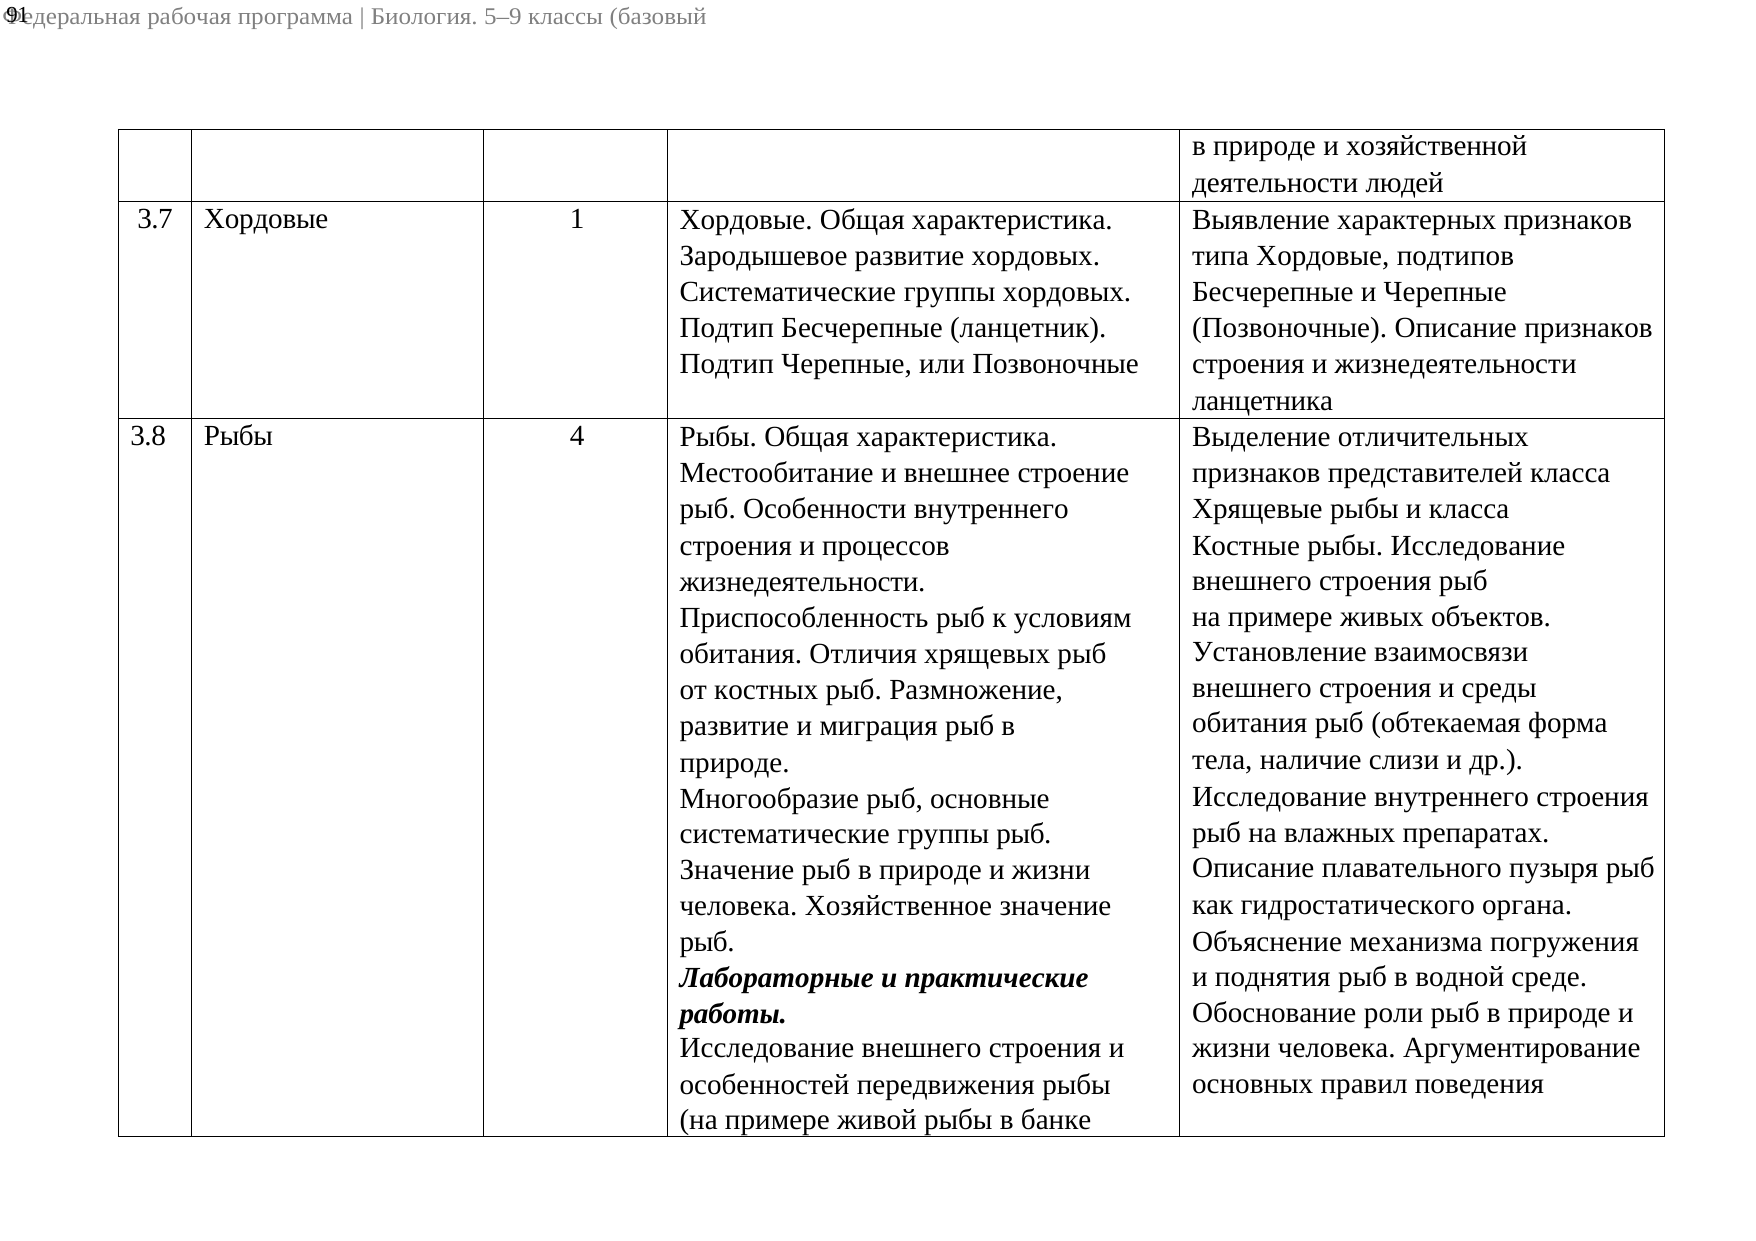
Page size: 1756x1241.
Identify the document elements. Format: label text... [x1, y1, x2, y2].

table_header в природе и хозяйственной деятельности людей [1180, 130, 1664, 201]
table_cell Рыбы. Общая характеристика. Местообитание и внешнее строение рыб. Особенности внутреннего строения и процессов жизнедеятельности. Приспособленность рыб к условиям обитания. Отличия хрящевых рыб от костных рыб. Размножение, развитие и миграция рыб в природе. Многообразие рыб, основные систематические группы рыб. Значение рыб в природе и жизни человека. Хозяйственное значение рыб. Лабораторные и практические работы. Исследование внешнего строения и особенностей передвижения рыбы (на примере живой рыбы в банке [668, 419, 1179, 1136]
table_cell Хордовые. Общая характеристика. Зародышевое развитие хордовых. Систематические группы хордовых. Подтип Бесчерепные (ланцетник). Подтип Черепные, или Позвоночные [668, 202, 1179, 418]
table_cell 4 [484, 419, 667, 1136]
table_cell Выделение отличительных признаков представителей класса Хрящевые рыбы и класса Костные рыбы. Исследование внешнего строения рыб на примере живых объектов. Установление взаимосвязи внешнего строения и среды обитания рыб (обтекаемая форма тела, наличие слизи и др.). Исследование внутреннего строения рыб на влажных препаратах. Описание плавательного пузыря рыб как гидростатического органа. Объяснение механизма погружения и поднятия рыб в водной среде. Обоснование роли рыб в природе и жизни человека. Аргументирование основных правил поведения [1180, 419, 1664, 1136]
table_header [668, 130, 1179, 201]
table_cell 3.7 [119, 202, 191, 418]
table_cell 3.8 [119, 419, 191, 1136]
table_header [119, 130, 191, 201]
table_header [484, 130, 667, 201]
table_cell Выявление характерных признаков типа Хордовые, подтипов Бесчерепные и Черепные (Позвоночные). Описание признаков строения и жизнедеятельности ланцетника [1180, 202, 1664, 418]
table_cell Хордовые [192, 202, 483, 418]
table_cell 1 [484, 202, 667, 418]
table_header [192, 130, 483, 201]
table_cell Рыбы [192, 419, 483, 1136]
